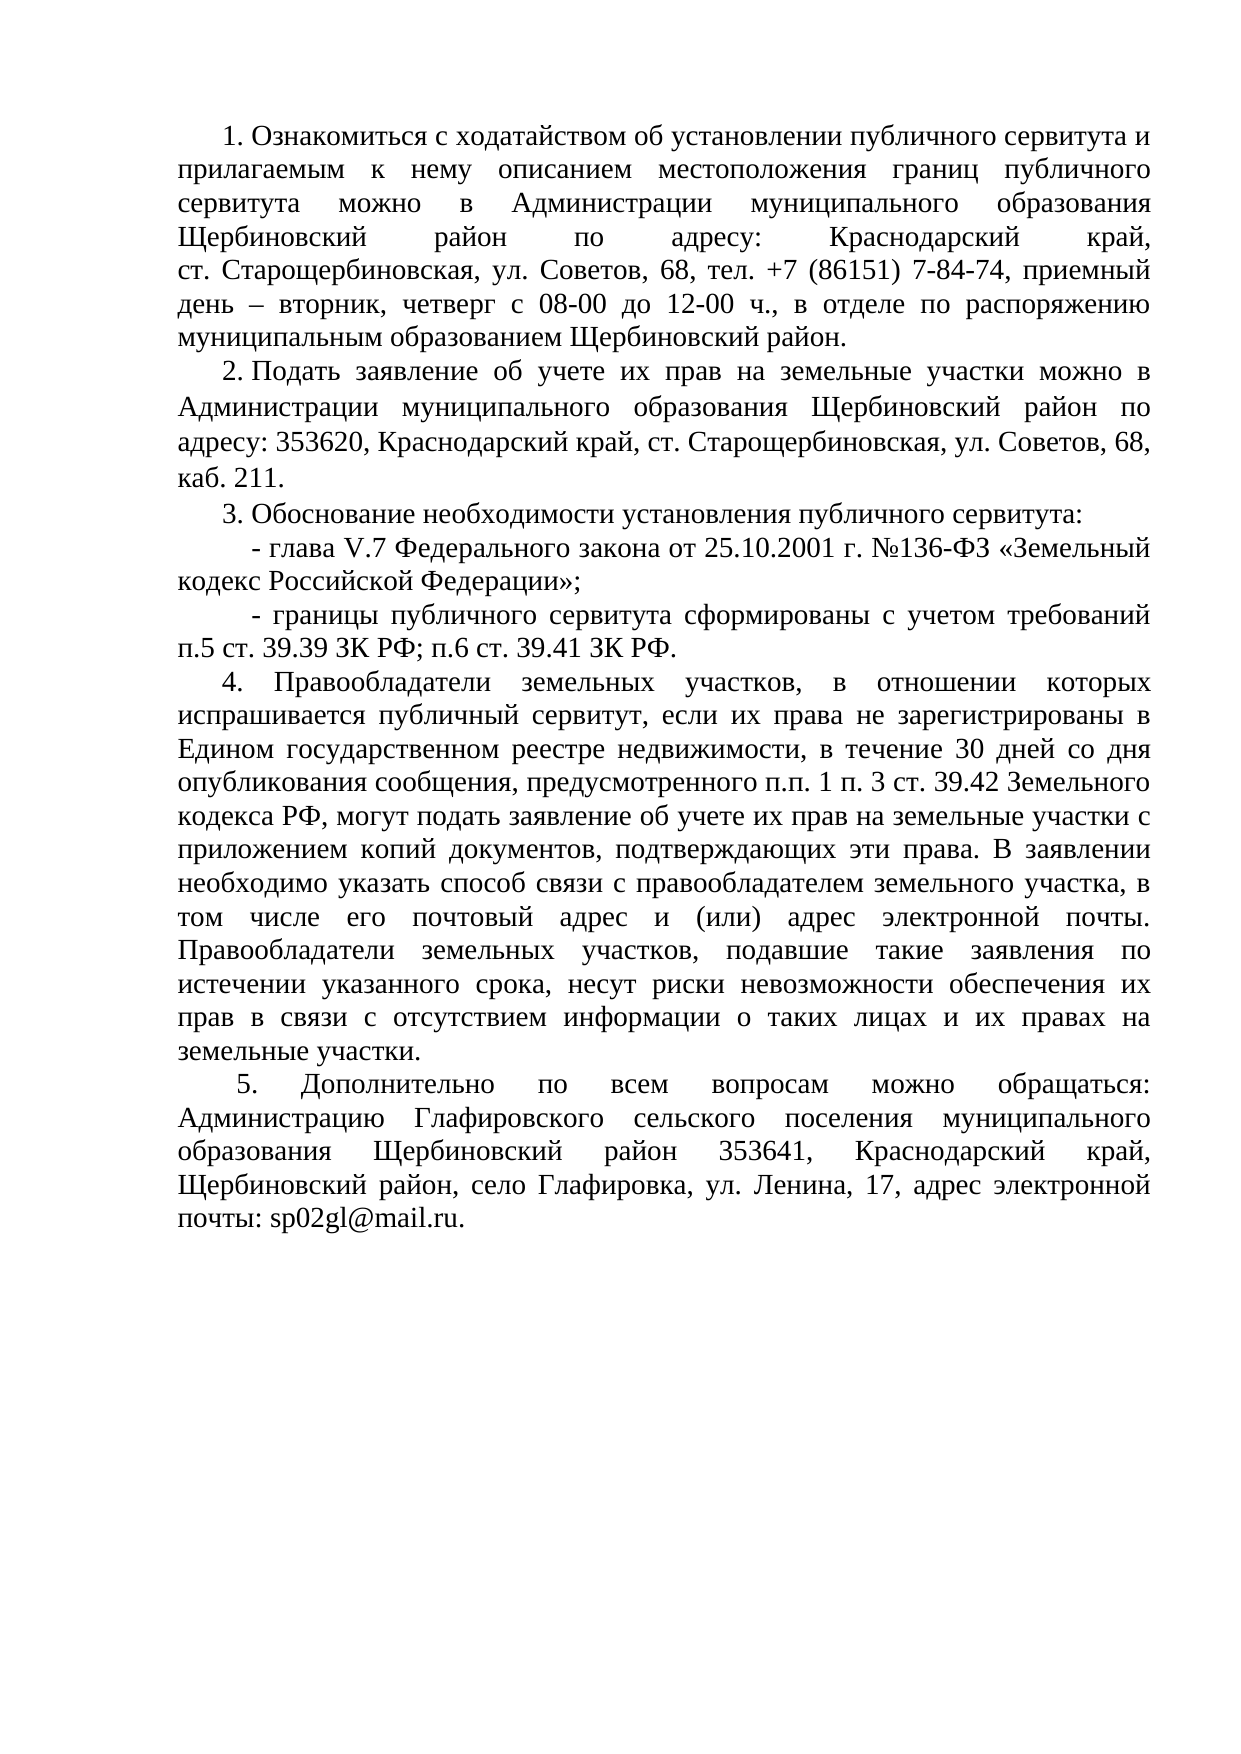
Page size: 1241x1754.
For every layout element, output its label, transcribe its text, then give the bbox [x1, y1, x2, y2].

text - глава V.7 Федерального закона от 25.10.2001 г. №136-ФЗ «Земельный кодекс Российской Федерации»; [177, 530, 1152, 597]
list Ознакомиться с ходатайством об установлении публичного сервитута и прилагаемым к нему описанием местоположения границ публичного сервитута можно в Администрации муниципального образования Щербиновский район по адресу: Краснодарский край, ст. Старощербиновская, ул. Советов, 68, тел. +7 (86151) 7-84-74, приемный день – вторник, четверг с 08-00 до 12-00 ч., в отделе по распоряжению муниципальным образованием Щербиновский район. [177, 118, 1152, 353]
list Подать заявление об учете их прав на земельные участки можно в Администрации муниципального образования Щербиновский район по адресу: 353620, Краснодарский край, ст. Старощербиновская, ул. Советов, 68, каб. 211. [177, 353, 1152, 494]
text 4. Правообладатели земельных участков, в отношении которых испрашивается публичный сервитут, если их права не зарегистрированы в Едином государственном реестре недвижимости, в течение 30 дней со дня опубликования сообщения, предусмотренного п.п. 1 п. 3 ст. 39.42 Земельного кодекса РФ, могут подать заявление об учете их прав на земельные участки с приложением копий документов, подтверждающих эти права. В заявлении необходимо указать способ связи с правообладателем земельного участка, в том числе его почтовый адрес и (или) адрес электронной почты. Правообладатели земельных участков, подавшие такие заявления по истечении указанного срока, несут риски невозможности обеспечения их прав в связи с отсутствием информации о таких лицах и их правах на земельные участки. [177, 664, 1152, 1066]
text - границы публичного сервитута сформированы с учетом требований п.5 ст. 39.39 ЗК РФ; п.6 ст. 39.41 ЗК РФ. [177, 597, 1152, 664]
text 5. Дополнительно по всем вопросам можно обращаться: Администрацию Глафировского сельского поселения муниципального образования Щербиновский район 353641, Краснодарский край, Щербиновский район, село Глафировка, ул. Ленина, 17, адрес электронной почты: sp02gl@mail.ru. [177, 1066, 1152, 1234]
list Обоснование необходимости установления публичного сервитута: [177, 496, 1152, 530]
